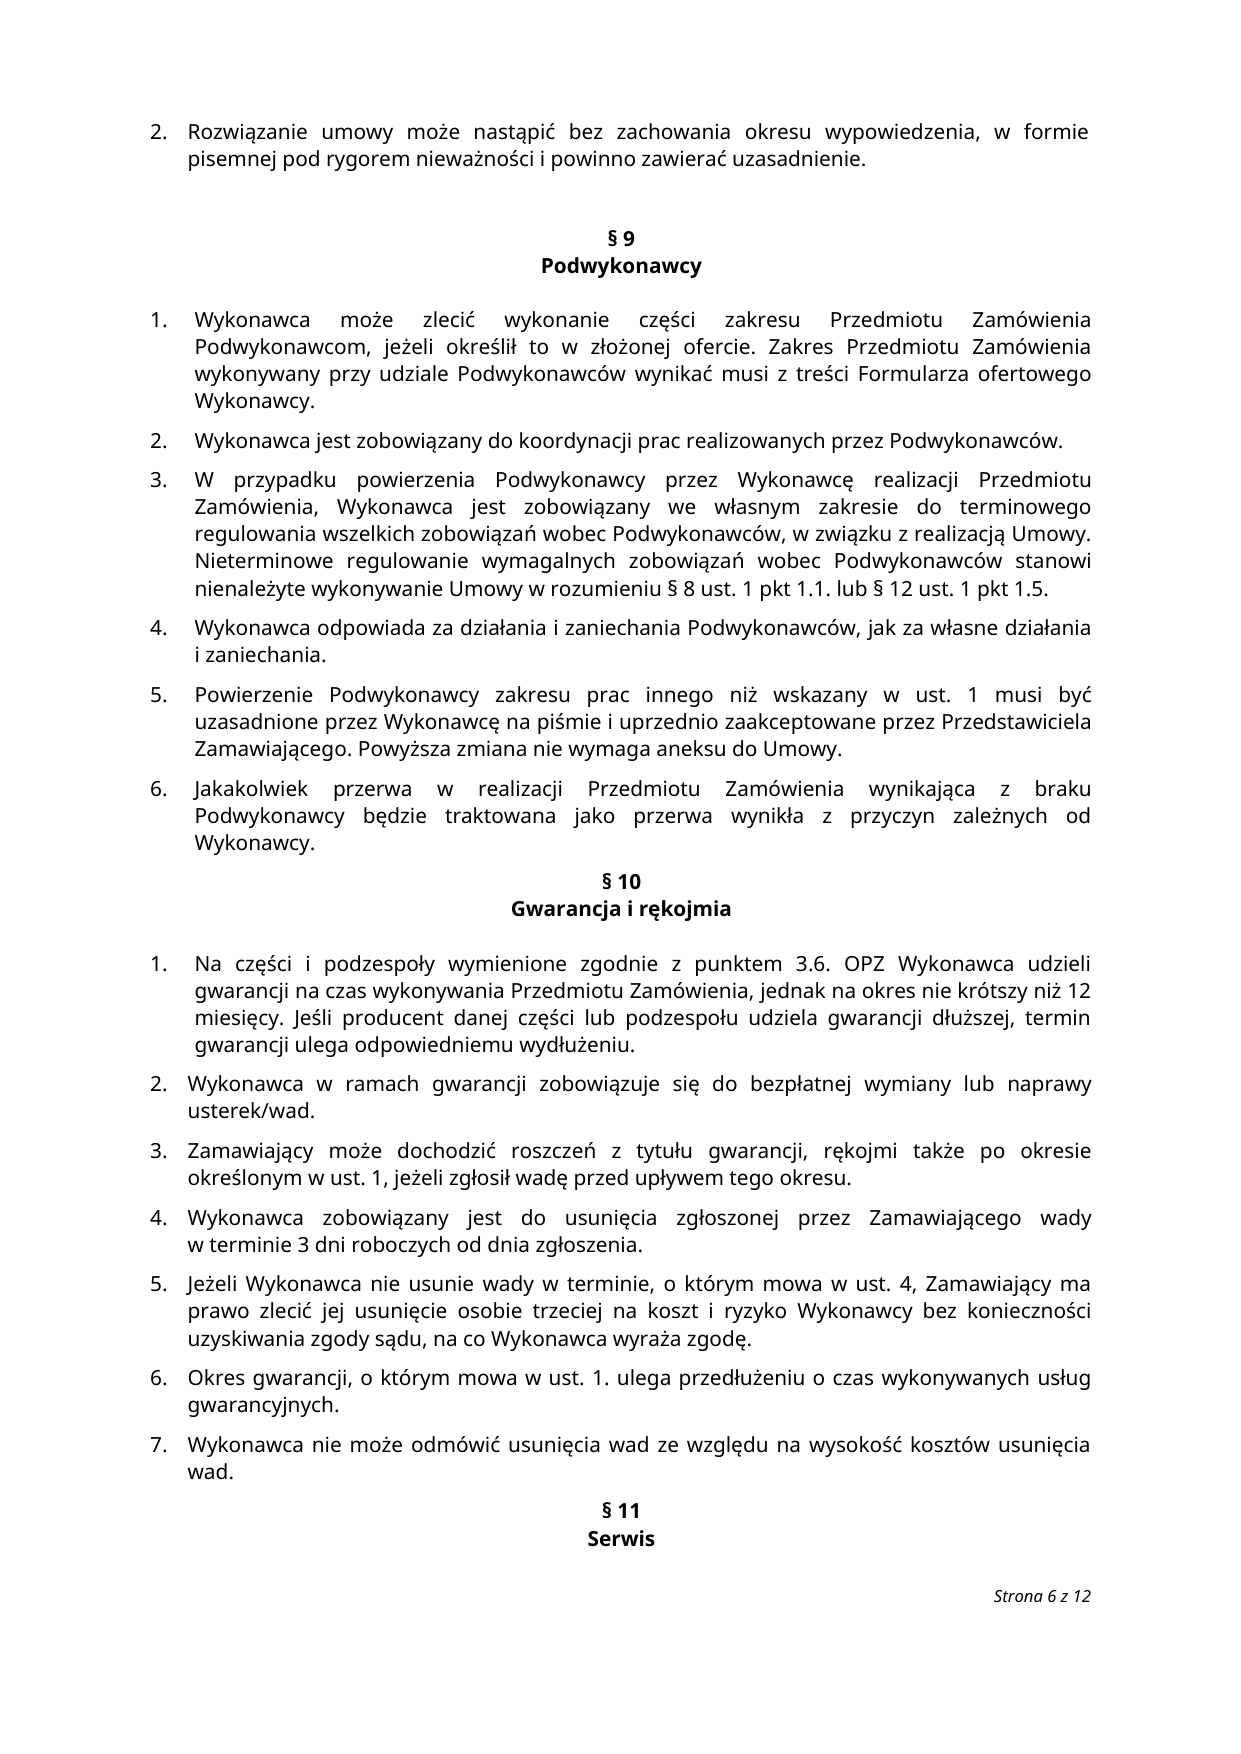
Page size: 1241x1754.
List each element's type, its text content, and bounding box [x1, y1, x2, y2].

list Zamawiający może dochodzić roszczeń z tytułu gwarancji, rękojmi także po okresie określonym w ust. 1, jeżeli zgłosił wadę przed upływem tego okresu. [150, 1137, 1092, 1191]
list Jakakolwiek przerwa w realizacji Przedmiotu Zamówienia wynikająca z braku Podwykonawcy będzie traktowana jako przerwa wynikła z przyczyn zależnych od Wykonawcy. [150, 774, 1092, 856]
list Powierzenie Podwykonawcy zakresu prac innego niż wskazany w ust. 1 musi być uzasadnione przez Wykonawcę na piśmie i uprzednio zaakceptowane przez Przedstawiciela Zamawiającego. Powyższa zmiana nie wymaga aneksu do Umowy. [150, 681, 1092, 762]
text Serwis [150, 1524, 1092, 1551]
text Podwykonawcy [150, 251, 1092, 278]
list Rozwiązanie umowy może nastąpić bez zachowania okresu wypowiedzenia, w formie pisemnej pod rygorem nieważności i powinno zawierać uzasadnienie. [150, 118, 1090, 172]
list Okres gwarancji, o którym mowa w ust. 1. ulega przedłużeniu o czas wykonywanych usług gwarancyjnych. [150, 1364, 1092, 1418]
list Wykonawca nie może odmówić usunięcia wad ze względu na wysokość kosztów usunięcia wad. [150, 1431, 1092, 1485]
list Wykonawca w ramach gwarancji zobowiązuje się do bezpłatnej wymiany lub naprawy usterek/wad. [150, 1070, 1092, 1124]
list W przypadku powierzenia Podwykonawcy przez Wykonawcę realizacji Przedmiotu Zamówienia, Wykonawca jest zobowiązany we własnym zakresie do terminowego regulowania wszelkich zobowiązań wobec Podwykonawców, w związku z realizacją Umowy. Nieterminowe regulowanie wymagalnych zobowiązań wobec Podwykonawców stanowi nienależyte wykonywanie Umowy w rozumieniu § 8 ust. 1 pkt 1.1. lub § 12 ust. 1 pkt 1.5. [150, 466, 1092, 601]
list Wykonawca jest zobowiązany do koordynacji prac realizowanych przez Podwykonawców. [150, 426, 1092, 453]
text Gwarancja i rękojmia [150, 895, 1092, 922]
list Wykonawca zobowiązany jest do usunięcia zgłoszonej przez Zamawiającego wady w terminie 3 dni roboczych od dnia zgłoszenia. [150, 1203, 1092, 1258]
text § 9 [150, 224, 1092, 251]
list Wykonawca może zlecić wykonanie części zakresu Przedmiotu Zamówienia Podwykonawcom, jeżeli określił to w złożonej ofercie. Zakres Przedmiotu Zamówienia wykonywany przy udziale Podwykonawców wynikać musi z treści Formularza ofertowego Wykonawcy. [150, 306, 1092, 414]
text § 11 [150, 1497, 1092, 1524]
list Jeżeli Wykonawca nie usunie wady w terminie, o którym mowa w ust. 4, Zamawiający ma prawo zlecić jej usunięcie osobie trzeciej na koszt i ryzyko Wykonawcy bez konieczności uzyskiwania zgody sądu, na co Wykonawca wyraża zgodę. [150, 1270, 1092, 1351]
text § 10 [150, 868, 1092, 895]
list Na części i podzespoły wymienione zgodnie z punktem 3.6. OPZ Wykonawca udzieli gwarancji na czas wykonywania Przedmiotu Zamówienia, jednak na okres nie krótszy niż 12 miesięcy. Jeśli producent danej części lub podzespołu udziela gwarancji dłuższej, termin gwarancji ulega odpowiedniemu wydłużeniu. [150, 949, 1092, 1058]
list Wykonawca odpowiada za działania i zaniechania Podwykonawców, jak za własne działania i zaniechania. [150, 614, 1092, 668]
